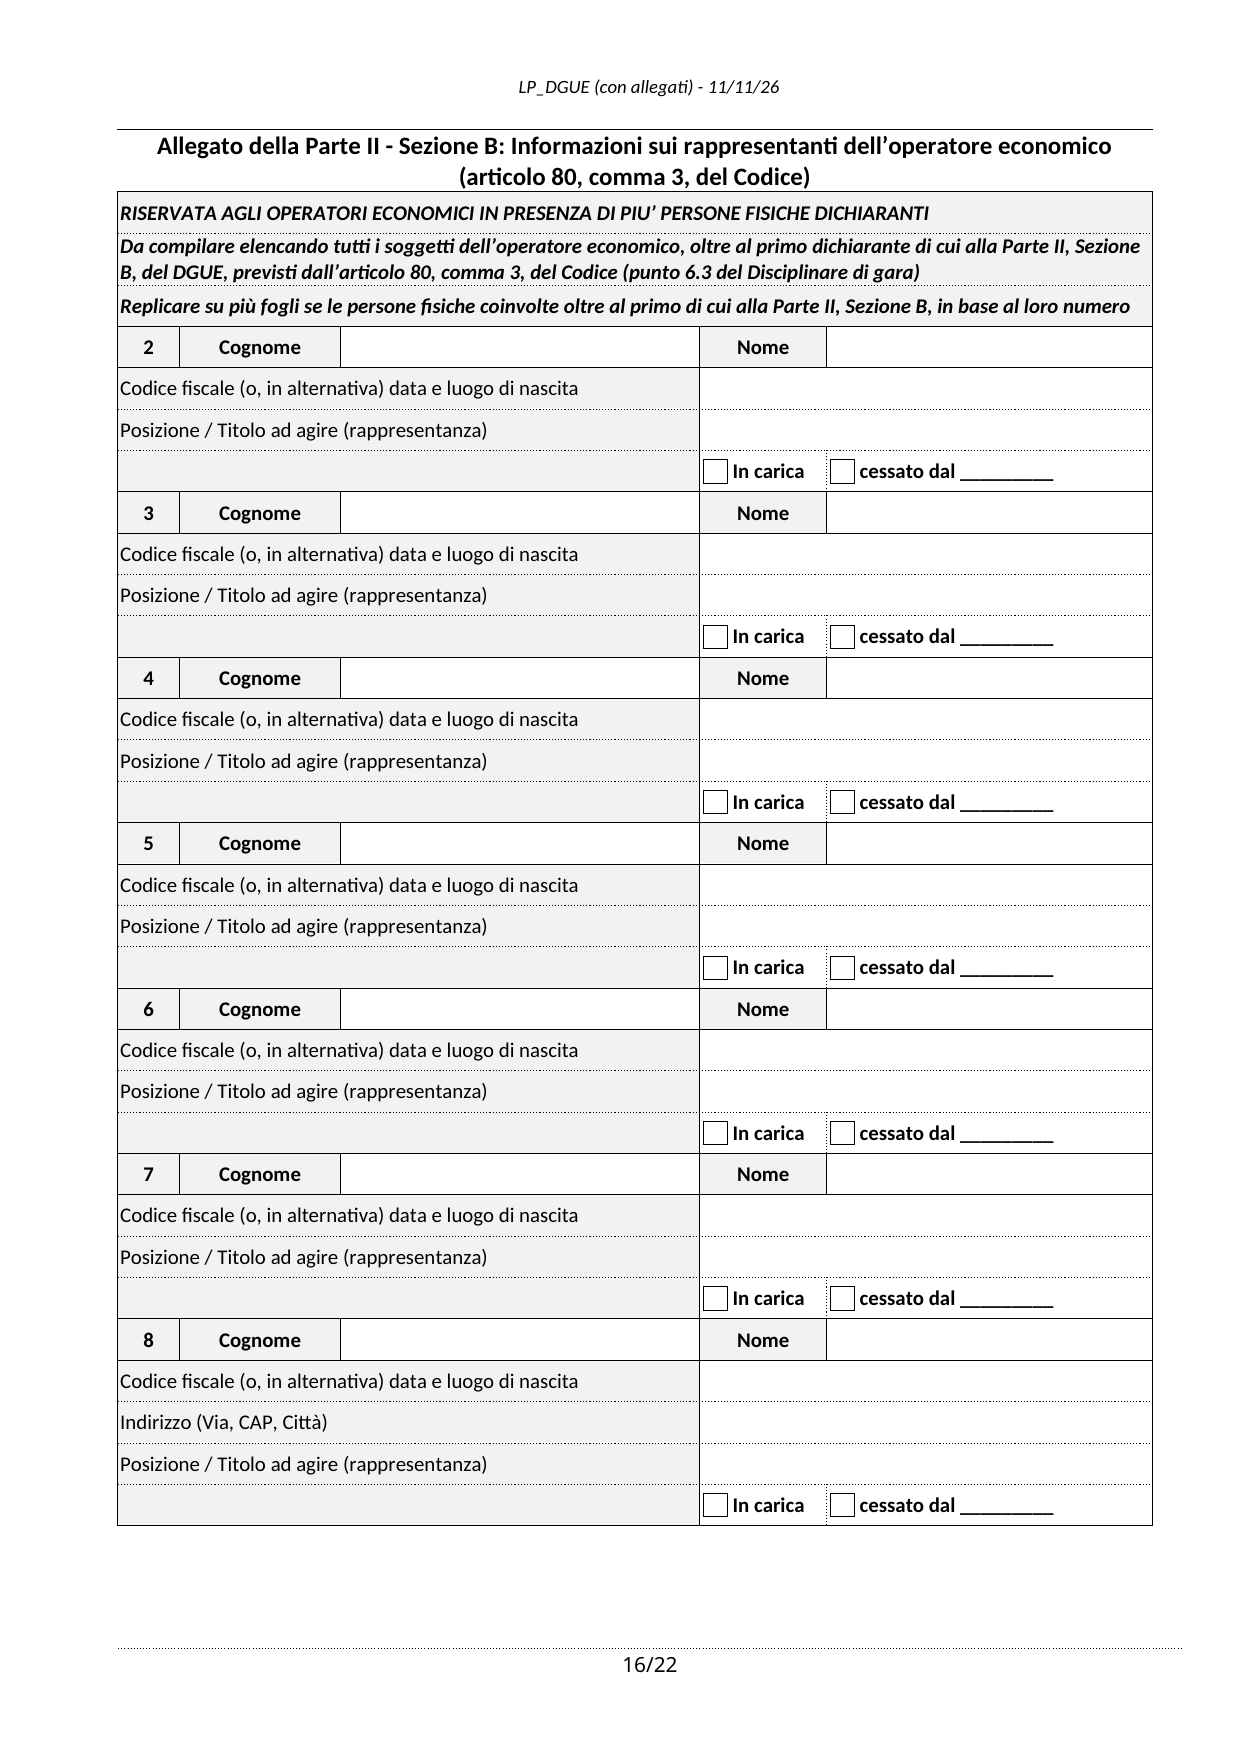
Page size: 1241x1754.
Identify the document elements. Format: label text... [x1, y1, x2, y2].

table_cell [700, 1070, 1152, 1112]
table_cell Codice fiscale (o, in alternativa) data e luogo di nascita [118, 865, 699, 905]
table_cell Cognome [180, 1319, 340, 1360]
table_cell [700, 865, 1152, 905]
table_cell [700, 1195, 1152, 1236]
table_cell In carica [700, 1112, 826, 1153]
table_cell Nome [700, 327, 826, 367]
table_cell Codice fiscale (o, in alternativa) data e luogo di nascita [118, 368, 699, 408]
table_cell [118, 1443, 699, 1484]
table_cell In carica [700, 1484, 826, 1525]
table_cell Codice fiscale (o, in alternativa) data e luogo di nascita [118, 534, 699, 574]
table_cell Cognome [180, 492, 340, 533]
table_cell Nome [700, 658, 826, 698]
table_cell Cognome [180, 823, 340, 863]
table_cell [700, 1236, 1152, 1277]
table_cell In carica [700, 946, 826, 987]
table_cell [827, 1154, 1152, 1194]
table_cell [700, 534, 1152, 574]
table_cell Nome [700, 1154, 826, 1194]
table_cell Posizione / Titolo ad agire (rappresentanza) [118, 739, 699, 781]
table_cell [827, 327, 1152, 367]
table_cell [118, 615, 699, 657]
table_cell [118, 781, 699, 822]
table_cell cessato dal _________ [826, 781, 1152, 822]
table_cell cessato dal _________ [826, 450, 1152, 491]
table_cell [700, 905, 1152, 946]
table_cell [341, 1154, 699, 1194]
table_cell [118, 1112, 699, 1153]
table_cell Nome [700, 1319, 826, 1360]
table_cell Cognome [180, 327, 340, 367]
table_cell [700, 574, 1152, 615]
table_cell Da compilare elencando tutti i soggetti dell’operatore economico, oltre al primo dichiarante di cui alla Parte II, Sezione B, del DGUE, previsti dall’articolo 80, comma 3, del Codice (punto 6.3 del Disciplinare di gara) [118, 233, 1152, 284]
table_cell Nome [700, 989, 826, 1029]
table_cell Indirizzo (Via, CAP, Città) [118, 1401, 699, 1442]
table_cell [118, 946, 699, 987]
table_cell Codice fiscale (o, in alternativa) data e luogo di nascita [118, 1195, 699, 1236]
table_cell [341, 989, 699, 1029]
table_cell [700, 1030, 1152, 1070]
table_cell Posizione / Titolo ad agire (rappresentanza) [118, 1236, 699, 1277]
table_cell [118, 1277, 699, 1318]
table_cell Cognome [180, 989, 340, 1029]
table_cell [700, 368, 1152, 408]
table_cell In carica [700, 1277, 826, 1318]
table_cell Posizione / Titolo ad agire (rappresentanza) [118, 1070, 699, 1112]
table_cell Cognome [180, 1154, 340, 1194]
table_cell 5 [118, 823, 179, 863]
table_cell In carica [700, 450, 826, 491]
table_cell Posizione / Titolo ad agire (rappresentanza) [118, 574, 699, 615]
table_cell 6 [118, 989, 179, 1029]
table_cell [827, 492, 1152, 533]
table_cell [700, 739, 1152, 781]
table_cell [118, 1484, 699, 1525]
table_cell [827, 658, 1152, 698]
table_cell In carica [700, 615, 826, 657]
table_cell cessato dal _________ [826, 615, 1152, 657]
table_cell [341, 658, 699, 698]
table_cell [700, 1401, 1152, 1442]
table_cell 8 [118, 1319, 179, 1360]
table_cell [700, 409, 1152, 450]
table_cell [700, 699, 1152, 739]
table_cell 3 [118, 492, 179, 533]
table_cell Replicare su più fogli se le persone fisiche coinvolte oltre al primo di cui alla Parte II, Sezione B, in base al loro numero [118, 285, 1152, 326]
table_cell [341, 327, 699, 367]
table_cell cessato dal _________ [826, 1112, 1152, 1153]
table_cell [700, 1443, 1152, 1484]
table_cell [700, 1361, 1152, 1401]
table_cell In carica [700, 781, 826, 822]
table_cell 2 [118, 327, 179, 367]
table_cell [341, 492, 699, 533]
table_cell cessato dal _________ [826, 946, 1152, 987]
table_cell Codice fiscale (o, in alternativa) data e luogo di nascita [118, 1030, 699, 1070]
table_cell [341, 823, 699, 863]
table_cell RISERVATA AGLI OPERATORI ECONOMICI IN PRESENZA DI PIU’ PERSONE FISICHE DICHIARANTI [118, 192, 1152, 233]
table_cell 4 [118, 658, 179, 698]
table_cell [341, 1319, 699, 1360]
table_cell cessato dal _________ [826, 1484, 1152, 1525]
table_cell [827, 1319, 1152, 1360]
table_cell [827, 989, 1152, 1029]
table_cell Nome [700, 823, 826, 863]
table_cell [827, 823, 1152, 863]
table_cell Posizione / Titolo ad agire (rappresentanza) [118, 409, 699, 450]
table_header Allegato della Parte II - Sezione B: Informazioni sui rappresentanti dell’operatore economico (articolo 80, comma 3, del Codice) [117, 130, 1152, 191]
table_cell Cognome [180, 658, 340, 698]
table_cell 7 [118, 1154, 179, 1194]
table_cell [118, 1361, 699, 1401]
table_cell Codice fiscale (o, in alternativa) data e luogo di nascita [118, 699, 699, 739]
table_cell Posizione / Titolo ad agire (rappresentanza) [118, 905, 699, 946]
table_cell Nome [700, 492, 826, 533]
table_cell cessato dal _________ [826, 1277, 1152, 1318]
table_cell [118, 450, 699, 491]
